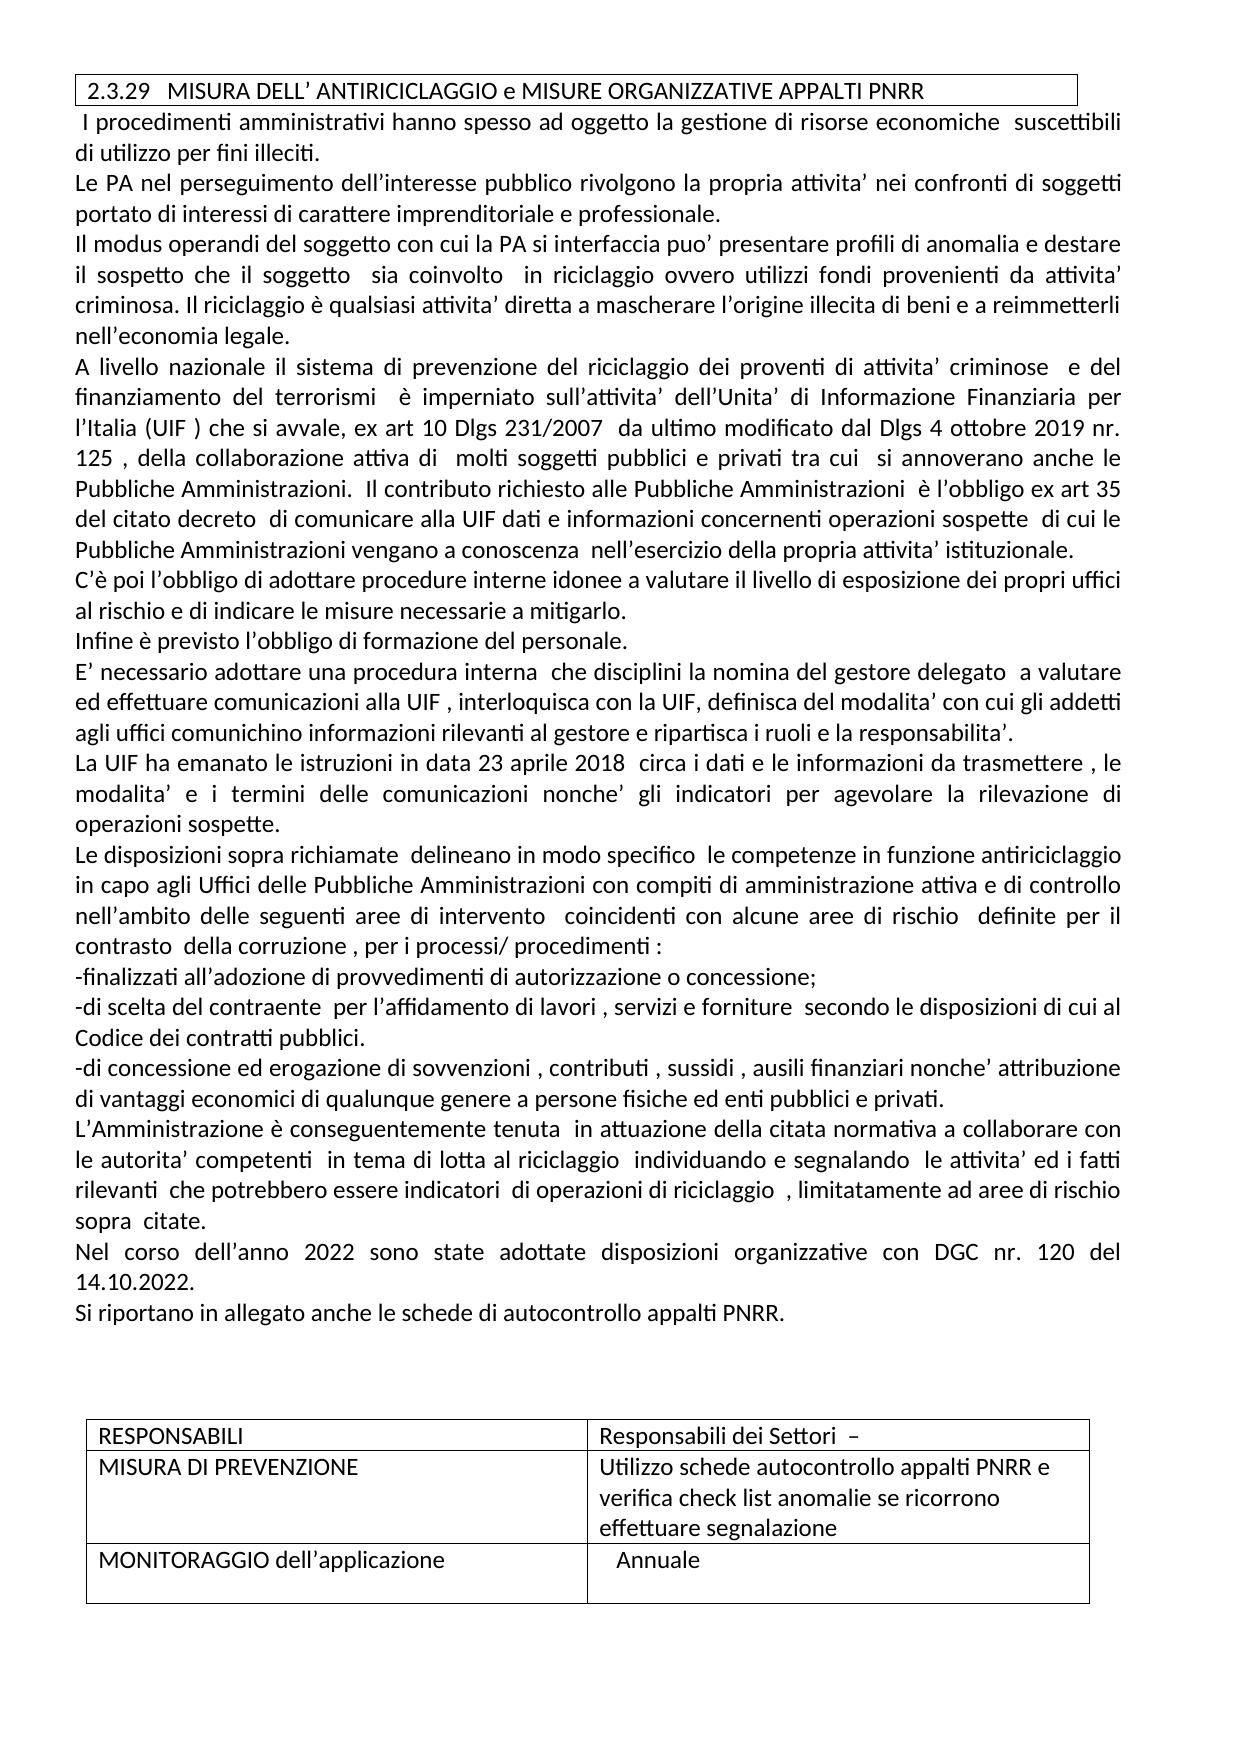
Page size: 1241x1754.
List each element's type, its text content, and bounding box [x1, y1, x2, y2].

text E’ necessario adottare una procedura interna che disciplini la nomina del gestore delegato a valutare ed effettuare comunicazioni alla UIF , interloquisca con la UIF, definisca del modalita’ con cui gli addetti agli uffici comunichino informazioni rilevanti al gestore e ripartisca i ruoli e la responsabilita’. [75, 656, 1123, 747]
text I procedimenti amministrativi hanno spesso ad oggetto la gestione di risorse economiche suscettibili di utilizzo per fini illeciti. [75, 106, 1123, 167]
table_header RESPONSABILI [87, 1420, 587, 1450]
text Si riportano in allegato anche le schede di autocontrollo appalti PNRR. [75, 1297, 1123, 1327]
text Nel corso dell’anno 2022 sono state adottate disposizioni organizzative con DGC nr. 120 del 14.10.2022. [75, 1236, 1123, 1297]
table_cell Annuale [588, 1544, 1089, 1603]
table_cell MISURA DI PREVENZIONE [87, 1451, 587, 1543]
table_header Responsabili dei Settori – [588, 1420, 1089, 1450]
table_cell MONITORAGGIO dell’applicazione [87, 1544, 587, 1603]
text C’è poi l’obbligo di adottare procedure interne idonee a valutare il livello di esposizione dei propri uffici al rischio e di indicare le misure necessarie a mitigarlo. [75, 564, 1123, 625]
text Infine è previsto l’obbligo di formazione del personale. [75, 625, 1123, 656]
text Il modus operandi del soggetto con cui la PA si interfaccia puo’ presentare profili di anomalia e destare il sospetto che il soggetto sia coinvolto in riciclaggio ovvero utilizzi fondi provenienti da attivita’ criminosa. Il riciclaggio è qualsiasi attivita’ diretta a mascherare l’origine illecita di beni e a reimmetterli nell’economia legale. [75, 228, 1123, 351]
table_header 2.3.29 MISURA DELL’ ANTIRICICLAGGIO e MISURE ORGANIZZATIVE APPALTI PNRR [76, 75, 1077, 105]
text La UIF ha emanato le istruzioni in data 23 aprile 2018 circa i dati e le informazioni da trasmettere , le modalita’ e i termini delle comunicazioni nonche’ gli indicatori per agevolare la rilevazione di operazioni sospette. [75, 747, 1123, 839]
table_cell Utilizzo schede autocontrollo appalti PNRR e verifica check list anomalie se ricorrono effettuare segnalazione [588, 1451, 1089, 1543]
text -di scelta del contraente per l’affidamento di lavori , servizi e forniture secondo le disposizioni di cui al Codice dei contratti pubblici. [75, 992, 1123, 1053]
text Le disposizioni sopra richiamate delineano in modo specifico le competenze in funzione antiriciclaggio in capo agli Uffici delle Pubbliche Amministrazioni con compiti di amministrazione attiva e di controllo nell’ambito delle seguenti aree di intervento coincidenti con alcune aree di rischio definite per il contrasto della corruzione , per i processi/ procedimenti : [75, 839, 1123, 961]
text -di concessione ed erogazione di sovvenzioni , contributi , sussidi , ausili finanziari nonche’ attribuzione di vantaggi economici di qualunque genere a persone fisiche ed enti pubblici e privati. [75, 1053, 1123, 1114]
text -finalizzati all’adozione di provvedimenti di autorizzazione o concessione; [75, 961, 1123, 992]
text Le PA nel perseguimento dell’interesse pubblico rivolgono la propria attivita’ nei confronti di soggetti portato di interessi di carattere imprenditoriale e professionale. [75, 167, 1123, 228]
text L’Amministrazione è conseguentemente tenuta in attuazione della citata normativa a collaborare con le autorita’ competenti in tema di lotta al riciclaggio individuando e segnalando le attivita’ ed i fatti rilevanti che potrebbero essere indicatori di operazioni di riciclaggio , limitatamente ad aree di rischio sopra citate. [75, 1114, 1123, 1236]
text A livello nazionale il sistema di prevenzione del riciclaggio dei proventi di attivita’ criminose e del finanziamento del terrorismi è imperniato sull’attivita’ dell’Unita’ di Informazione Finanziaria per l’Italia (UIF ) che si avvale, ex art 10 Dlgs 231/2007 da ultimo modificato dal Dlgs 4 ottobre 2019 nr. 125 , della collaborazione attiva di molti soggetti pubblici e privati tra cui si annoverano anche le Pubbliche Amministrazioni. Il contributo richiesto alle Pubbliche Amministrazioni è l’obbligo ex art 35 del citato decreto di comunicare alla UIF dati e informazioni concernenti operazioni sospette di cui le Pubbliche Amministrazioni vengano a conoscenza nell’esercizio della propria attivita’ istituzionale. [75, 351, 1123, 564]
